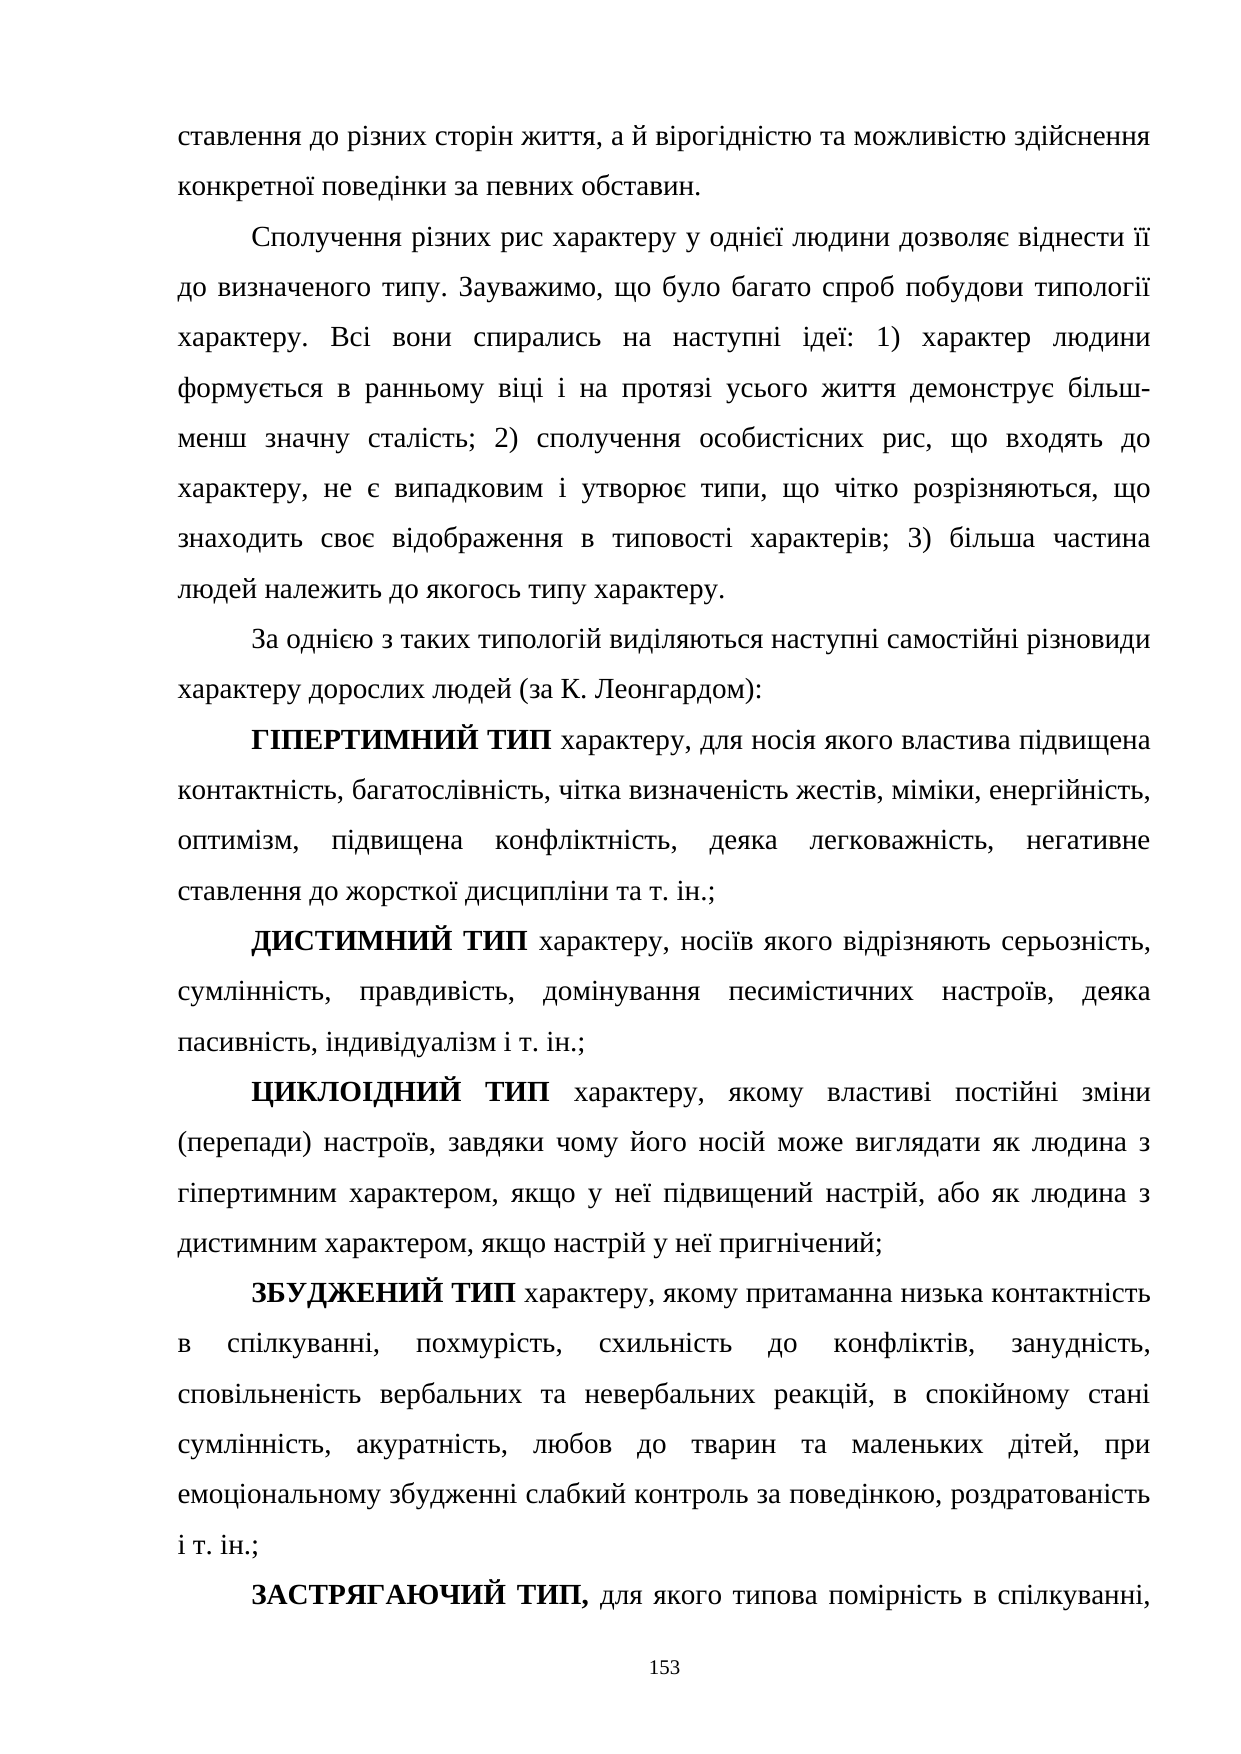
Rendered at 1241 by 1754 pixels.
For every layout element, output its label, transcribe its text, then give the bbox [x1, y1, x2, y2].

text Сполучення різних рис характеру у однієї людини дозволяє віднести її до визначеного типу. Зауважимо, що було багато спроб побудови типології характеру. Всі вони спирались на наступні ідеї: 1) характер людини формується в ранньому віці і на протязі усього життя демонструє більш-менш значну сталість; 2) сполучення особистісних рис, що входять до характеру, не є випадковим і утворює типи, що чітко розрізняються, що знаходить своє відображення в типовості характерів; 3) більша частина людей належить до якогось типу характеру. [177, 219, 1152, 604]
text За однією з таких типологій виділяються наступні самостійні різновиди характеру дорослих людей (за К. Леонгардом): [177, 621, 1152, 705]
text ЦИКЛОІДНИЙ ТИП характеру, якому властиві постійні зміни (перепади) настроїв, завдяки чому його носій може виглядати як людина з гіпертимним характером, якщо у неї підвищений настрій, або як людина з дистимним характером, якщо настрій у неї пригнічений; [177, 1074, 1152, 1258]
text ЗБУДЖЕНИЙ ТИП характеру, якому притаманна низька контактність в спілкуванні, похмурість, схильність до конфліктів, занудність, сповільненість вербальних та невербальних реакцій, в спокійному стані сумлінність, акуратність, любов до тварин та маленьких дітей, при емоціональному збудженні слабкий контроль за поведінкою, роздратованість і т. ін.; [177, 1275, 1152, 1560]
text ДИСТИМНИЙ ТИП характеру, носіїв якого відрізняють серьозність, сумлінність, правдивість, домінування песимістичних настроїв, деяка пасивність, індивідуалізм і т. ін.; [177, 923, 1152, 1057]
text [177, 1577, 1152, 1611]
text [177, 118, 1152, 202]
text ГІПЕРТИМНИЙ ТИП характеру, для носія якого властива підвищена контактність, багатослівність, чітка визначеність жестів, міміки, енергійність, оптимізм, підвищена конфліктність, деяка легковажність, негативне ставлення до жорсткої дисципліни та т. ін.; [177, 722, 1152, 906]
